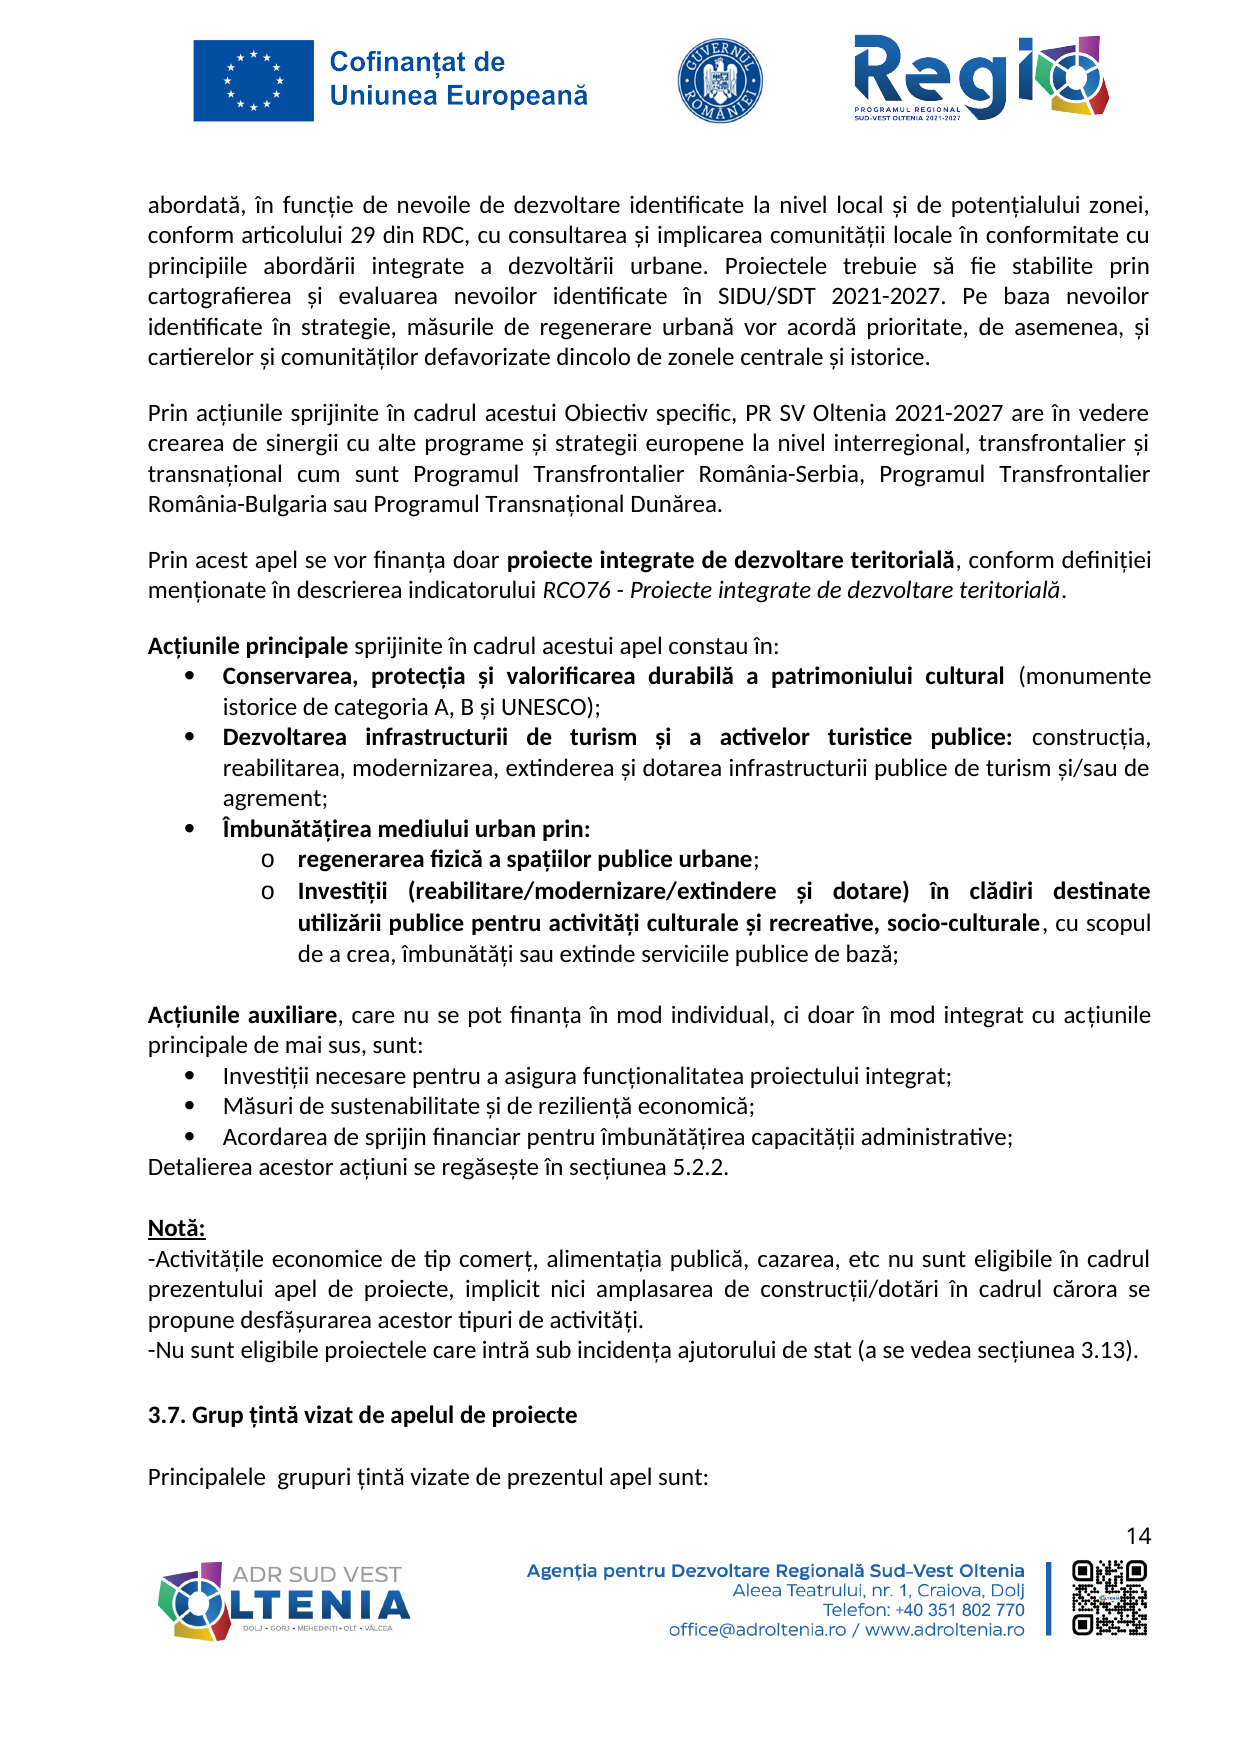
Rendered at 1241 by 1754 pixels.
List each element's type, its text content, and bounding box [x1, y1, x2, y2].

list Investiții (reabilitare/modernizare/extindere și dotare) în clădiri destinate utilizării publice pentru activități culturale și recreative, socio-culturale, cu scopul de a crea, îmbunătăți sau extinde serviciile publice de bază; [260, 875, 1152, 968]
text Prin acest apel se vor finanţa doar proiecte integrate de dezvoltare teritorială, conform definiţiei menţionate în descrierea indicatorului RCO76 - Proiecte integrate de dezvoltare teritorială. [148, 544, 1152, 605]
picture [674, 36, 768, 126]
list Dezvoltarea infrastructurii de turism și a activelor turistice publice: construcția, reabilitarea, modernizarea, extinderea și dotarea infrastructurii publice de turism și/sau de agrement; [185, 722, 1152, 813]
text -Activităţile economice de tip comerţ, alimentaţia publică, cazarea, etc nu sunt eligibile în cadrul prezentului apel de proiecte, implicit nici amplasarea de construcţii/dotări în cadrul cărora se propune desfăşurarea acestor tipuri de activităţi. [148, 1243, 1152, 1334]
list Măsuri de sustenabilitate și de reziliență economică; [185, 1090, 1152, 1121]
text Detalierea acestor acţiuni se regăsește în secţiunea 5.2.2. [148, 1151, 1152, 1182]
picture [188, 35, 590, 125]
text Acţiunile auxiliare, care nu se pot finanța în mod individual, ci doar în mod integrat cu acţiunile principale de mai sus, sunt: [148, 999, 1152, 1060]
list Acţiunile principale sprijinite în cadrul acestui apel constau în: [148, 630, 1152, 661]
list Îmbunătățirea mediului urban prin: [185, 813, 1152, 844]
text -Nu sunt eligibile proiectele care intră sub incidenţa ajutorului de stat (a se vedea secţiunea 3.13). [148, 1334, 1152, 1365]
picture [852, 34, 1111, 123]
picture [148, 1551, 1152, 1648]
text Notă: [148, 1212, 1152, 1243]
list Conservarea, protecția și valorificarea durabilă a patrimoniului cultural (monumente istorice de categoria A, B și UNESCO); [185, 661, 1152, 722]
subtitle 3.7. Grup țintă vizat de apelul de proiecte [148, 1400, 1152, 1430]
text Prin acțiunile sprijinite în cadrul acestui Obiectiv specific, PR SV Oltenia 2021-2027 are în vedere crearea de sinergii cu alte programe și strategii europene la nivel interregional, transfrontalier și transnațional cum sunt Programul Transfrontalier România-Serbia, Programul Transfrontalier România-Bulgaria sau Programul Transnaţional Dunărea. [148, 397, 1152, 519]
list regenerarea fizică a spațiilor publice urbane; [260, 844, 1152, 875]
list Acordarea de sprijin financiar pentru îmbunătățirea capacității administrative; [185, 1121, 1152, 1151]
text Principalele grupuri țintă vizate de prezentul apel sunt: [148, 1461, 1152, 1491]
list Investiții necesare pentru a asigura funcționalitatea proiectului integrat; [185, 1060, 1152, 1090]
